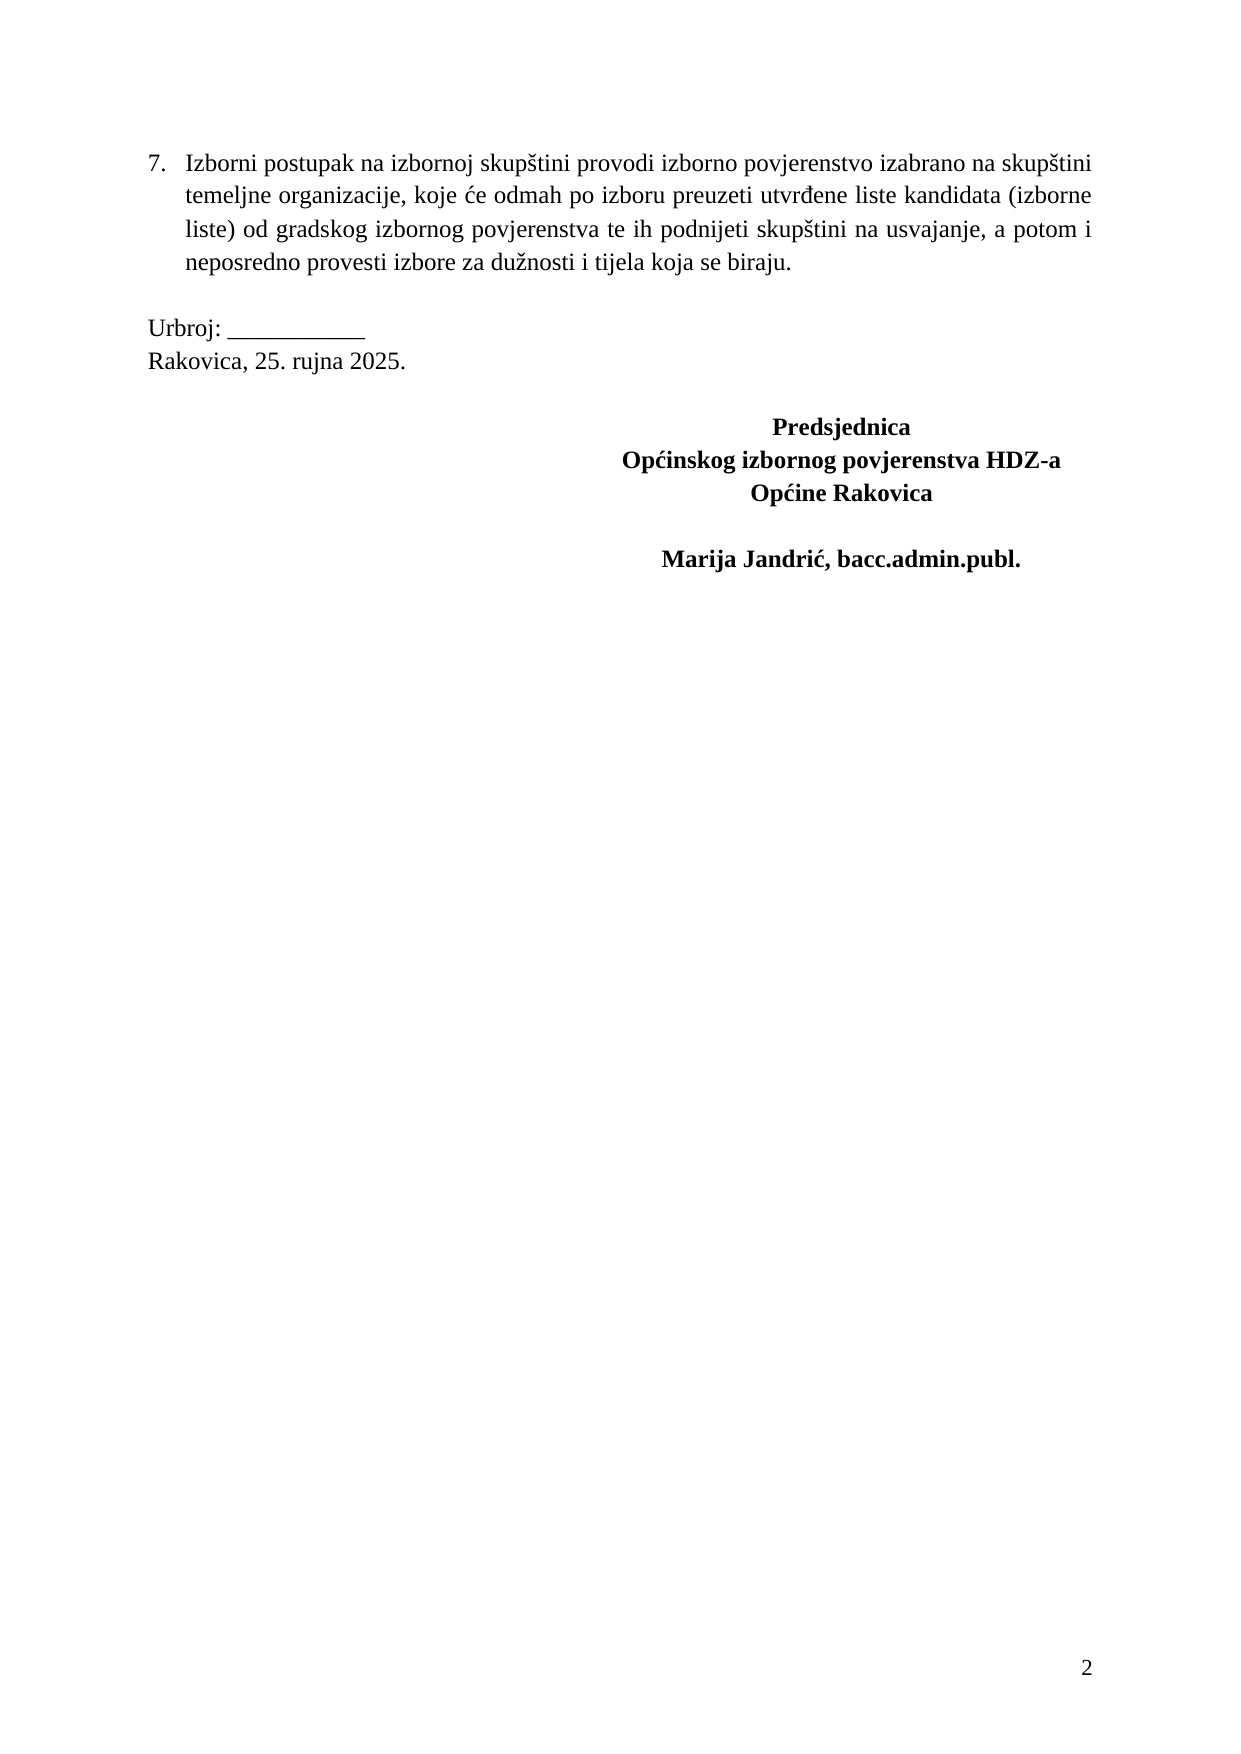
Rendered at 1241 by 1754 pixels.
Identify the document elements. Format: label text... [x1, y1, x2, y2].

text Marija Jandrić, bacc.admin.publ. [590, 544, 1093, 573]
text Urbroj: ___________ [148, 313, 1093, 341]
text Općinskog izbornog povjerenstva HDZ-a Općine Rakovica [590, 445, 1093, 507]
text Rakovica, 25. rujna 2025. [148, 346, 1093, 374]
list Izborni postupak na izbornoj skupštini provodi izborno povjerenstvo izabrano na skupštini temeljne organizacije, koje će odmah po izboru preuzeti utvrđene liste kandidata (izborne liste) od gradskog izbornog povjerenstva te ih podnijeti skupštini na usvajanje, a potom i neposredno provesti izbore za dužnosti i tijela koja se biraju. [148, 148, 1093, 275]
text Predsjednica [590, 412, 1093, 441]
